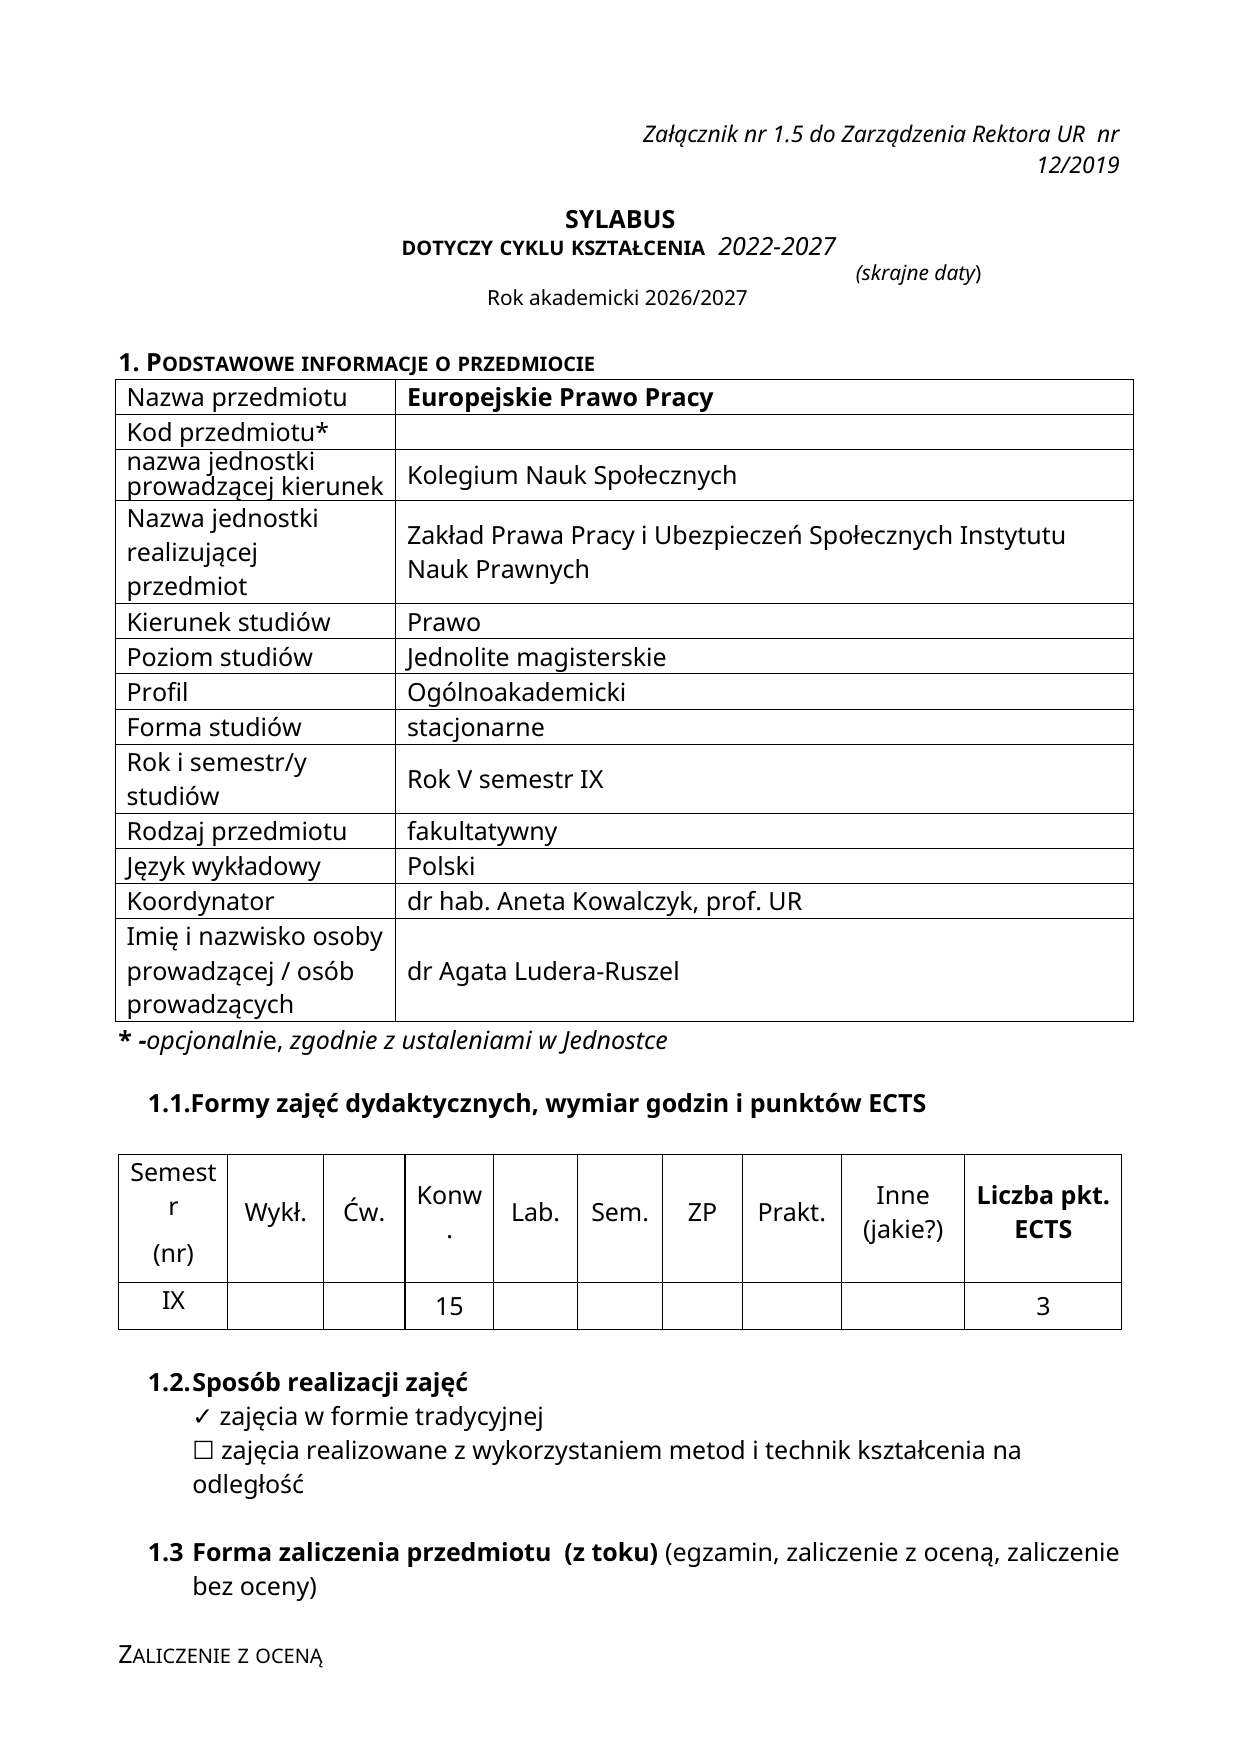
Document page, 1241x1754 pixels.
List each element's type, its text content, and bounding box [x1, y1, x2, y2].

table_cell [663, 1283, 742, 1329]
table_header Lab. [494, 1155, 577, 1282]
table_cell [228, 1283, 323, 1329]
text (skrajne daty) [118, 261, 1122, 286]
table_cell nazwa jednostki prowadzącej kierunek [116, 450, 395, 500]
table_cell fakultatywny [396, 814, 1133, 848]
table_header Europejskie Prawo Pracy [396, 380, 1133, 414]
table_cell [396, 415, 1133, 449]
table_cell Forma studiów [116, 710, 395, 743]
table_header Inne (jakie?) [842, 1155, 964, 1282]
table_cell Rok i semestr/y studiów [116, 745, 395, 813]
table_header Liczba pkt. ECTS [965, 1155, 1121, 1282]
table_cell Rok V semestr IX [396, 745, 1133, 813]
table_cell dr Agata Ludera-Ruszel [396, 919, 1133, 1021]
table_cell Koordynator [116, 884, 395, 918]
table_cell stacjonarne [396, 710, 1133, 743]
table_cell 3 [965, 1283, 1121, 1329]
table_header Nazwa przedmiotu [116, 380, 395, 414]
table_cell Prawo [396, 604, 1133, 638]
text Rok akademicki 2026/2027 [118, 286, 1122, 311]
text Załącznik nr 1.5 do Zarządzenia Rektora UR nr 12/2019 [118, 118, 1122, 181]
table_cell dr hab. Aneta Kowalczyk, prof. UR [396, 884, 1133, 918]
table_cell IX [119, 1283, 227, 1329]
table_cell Kierunek studiów [116, 604, 395, 638]
table_cell Język wykładowy [116, 849, 395, 883]
table_cell Polski [396, 849, 1133, 883]
text ☐ zajęcia realizowane z wykorzystaniem metod i technik kształcenia na odległość [192, 1432, 1122, 1500]
text ✓ zajęcia w formie tradycyjnej [192, 1398, 1122, 1432]
table_cell Kod przedmiotu* [116, 415, 395, 449]
table_cell Kolegium Nauk Społecznych [396, 450, 1133, 500]
table_header Semestr (nr) [119, 1155, 227, 1282]
table_header ZP [663, 1155, 742, 1282]
table_cell Imię i nazwisko osoby prowadzącej / osób prowadzących [116, 919, 395, 1021]
table_header Konw. [406, 1155, 493, 1282]
table_cell Jednolite magisterskie [396, 639, 1133, 673]
table_cell [578, 1283, 662, 1329]
text 1.1.Formy zajęć dydaktycznych, wymiar godzin i punktów ECTS [148, 1086, 1122, 1119]
table_cell Nazwa jednostki realizującej przedmiot [116, 501, 395, 603]
text 1. Podstawowe informacje o przedmiocie [118, 344, 1122, 379]
text * -opcjonalnie, zgodnie z ustaleniami w Jednostce [118, 1022, 1122, 1056]
table_header Sem. [578, 1155, 662, 1282]
table_cell [324, 1283, 404, 1329]
table_cell [494, 1283, 577, 1329]
text SYLABUS [118, 201, 1122, 236]
text 1.3 Forma zaliczenia przedmiotu (z toku) (egzamin, zaliczenie z oceną, zaliczenie bez oceny) [148, 1534, 1122, 1603]
table_cell Zakład Prawa Pracy i Ubezpieczeń Społecznych Instytutu Nauk Prawnych [396, 501, 1133, 603]
text dotyczy cyklu kształcenia 2022-2027 [118, 236, 1122, 261]
text Zaliczenie z oceną [118, 1637, 1122, 1671]
table_cell 15 [406, 1283, 493, 1329]
table_cell Poziom studiów [116, 639, 395, 673]
table_header Ćw. [324, 1155, 404, 1282]
text 1.2. Sposób realizacji zajęć [148, 1364, 1122, 1398]
table_cell Ogólnoakademicki [396, 674, 1133, 708]
table_cell [842, 1283, 964, 1329]
table_cell Rodzaj przedmiotu [116, 814, 395, 848]
table_header Prakt. [743, 1155, 841, 1282]
table_header Wykł. [228, 1155, 323, 1282]
table_cell [743, 1283, 841, 1329]
table_cell Profil [116, 674, 395, 708]
